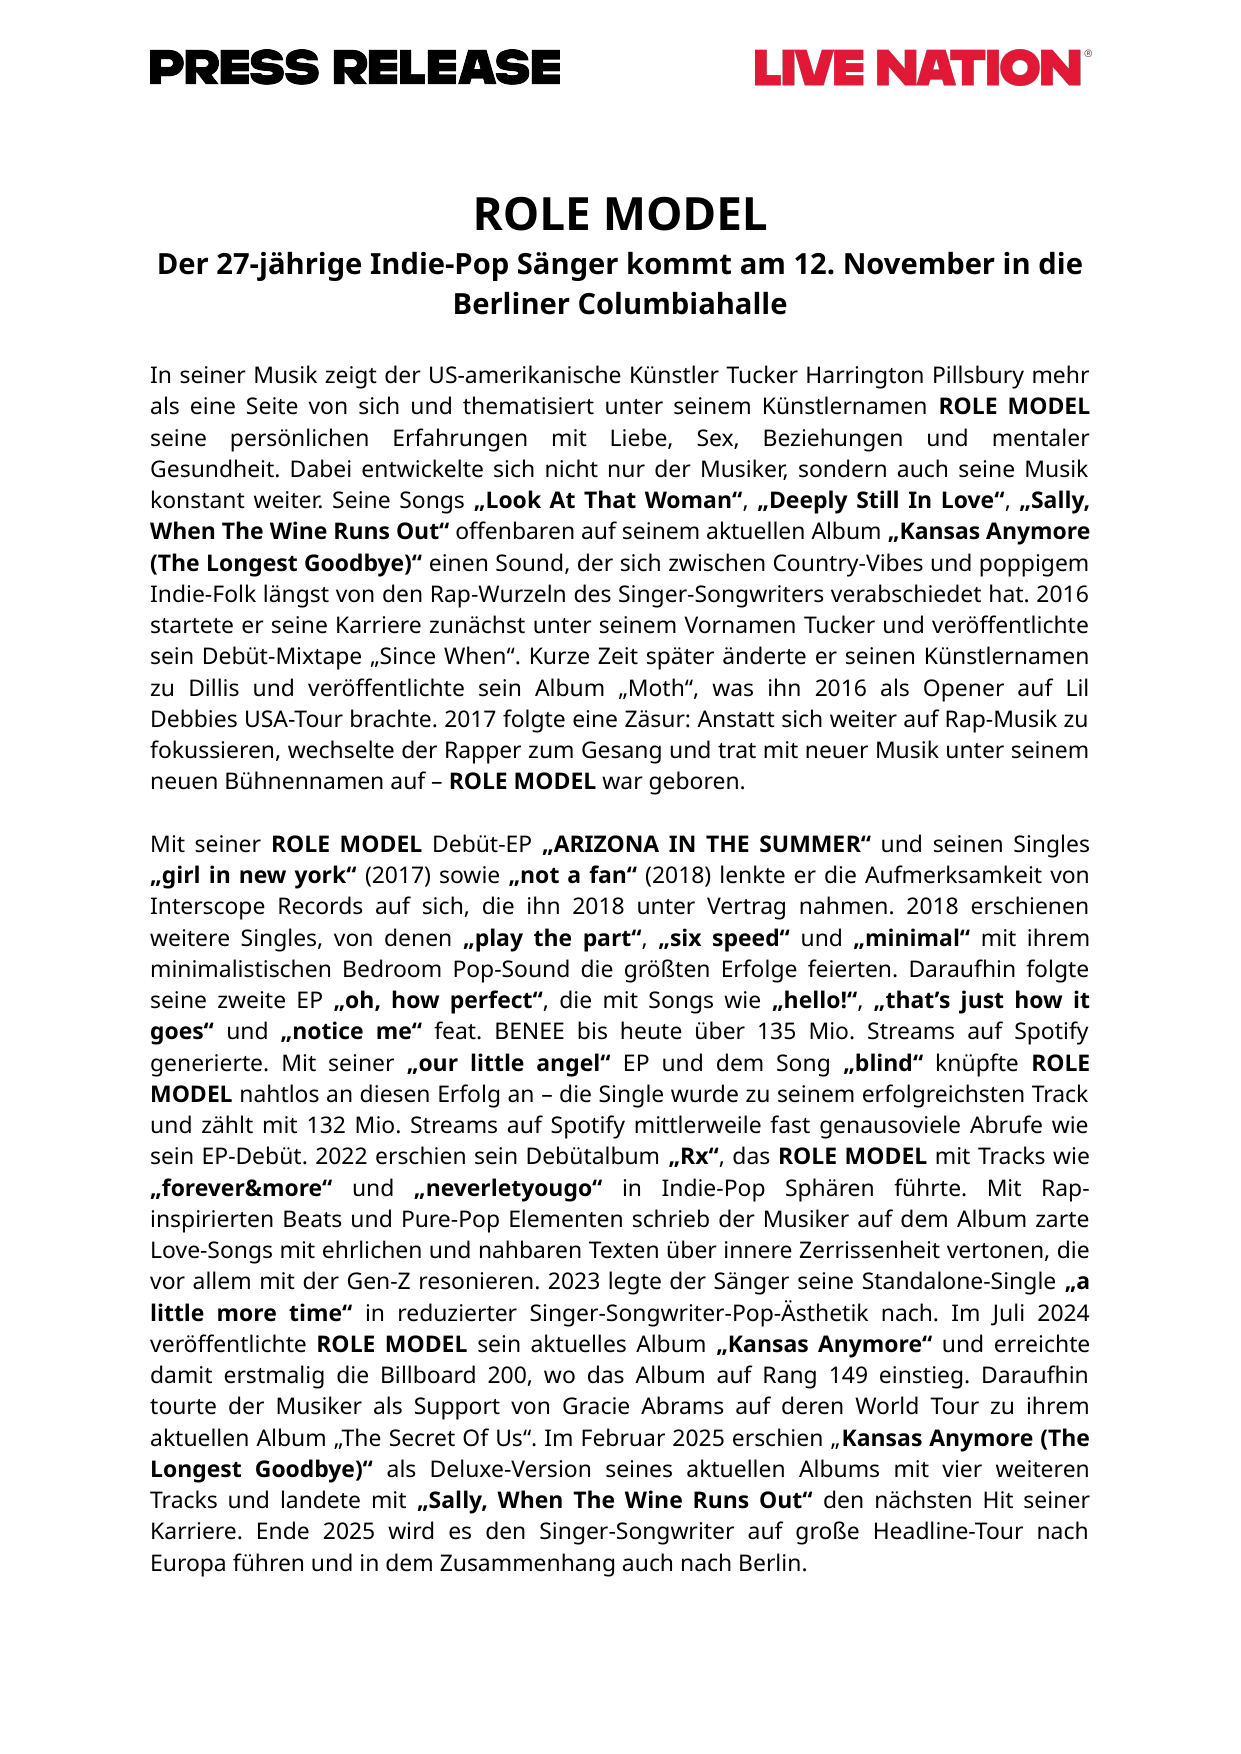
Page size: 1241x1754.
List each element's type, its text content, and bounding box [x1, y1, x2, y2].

picture [150, 49, 560, 85]
text Mit seiner ROLE MODEL Debüt-EP „Arizona in the SummeR“ und seinen Singles „girl in new york“ (2017) sowie „not a fan“ (2018) lenkte er die Aufmerksamkeit von Interscope Records auf sich, die ihn 2018 unter Vertrag nahmen. 2018 erschienen weitere Singles, von denen „play the part“, „six speed“ und „minimal“ mit ihrem minimalistischen Bedroom Pop-Sound die größten Erfolge feierten. Daraufhin folgte seine zweite EP „oh, how perfect“, die mit Songs wie „hello!“, „that’s just how it goes“ und „notice me“ feat. BENEE bis heute über 135 Mio. Streams auf Spotify generierte. Mit seiner „our little angel“ EP und dem Song „blind“ knüpfte ROLE MODEL nahtlos an diesen Erfolg an – die Single wurde zu seinem erfolgreichsten Track und zählt mit 132 Mio. Streams auf Spotify mittlerweile fast genausoviele Abrufe wie sein EP-Debüt. 2022 erschien sein Debütalbum „Rx“, das ROLE MODEL mit Tracks wie „forever&more“ und „neverletyougo“ in Indie-Pop Sphären führte. Mit Rap-inspirierten Beats und Pure-Pop Elementen schrieb der Musiker auf dem Album zarte Love-Songs mit ehrlichen und nahbaren Texten über innere Zerrissenheit vertonen, die vor allem mit der Gen-Z resonieren. 2023 legte der Sänger seine Standalone-Single „a little more time“ in reduzierter Singer-Songwriter-Pop-Ästhetik nach. Im Juli 2024 veröffentlichte ROLE MODEL sein aktuelles Album „Kansas Anymore“ und erreichte damit erstmalig die Billboard 200, wo das Album auf Rang 149 einstieg. Daraufhin tourte der Musiker als Support von Gracie Abrams auf deren World Tour zu ihrem aktuellen Album „The Secret Of Us“. Im Februar 2025 erschien „Kansas Anymore (The Longest Goodbye)“ als Deluxe-Version seines aktuellen Albums mit vier weiteren Tracks und landete mit „Sally, When The Wine Runs Out“ den nächsten Hit seiner Karriere. Ende 2025 wird es den Singer-Songwriter auf große Headline-Tour nach Europa führen und in dem Zusammenhang auch nach Berlin. [150, 828, 1090, 1578]
text In seiner Musik zeigt der US-amerikanische Künstler Tucker Harrington Pillsbury mehr als eine Seite von sich und thematisiert unter seinem Künstlernamen ROLE MODEL seine persönlichen Erfahrungen mit Liebe, Sex, Beziehungen und mentaler Gesundheit. Dabei entwickelte sich nicht nur der Musiker, sondern auch seine Musik konstant weiter. Seine Songs „Look At That Woman“, „Deeply Still In Love“, „Sally, When The Wine Runs Out“ offenbaren auf seinem aktuellen Album „Kansas Anymore (The Longest Goodbye)“ einen Sound, der sich zwischen Country-Vibes und poppigem Indie-Folk längst von den Rap-Wurzeln des Singer-Songwriters verabschiedet hat. 2016 startete er seine Karriere zunächst unter seinem Vornamen Tucker und veröffentlichte sein Debüt-Mixtape „Since When“. Kurze Zeit später änderte er seinen Künstlernamen zu Dillis und veröffentlichte sein Album „Moth“, was ihn 2016 als Opener auf Lil Debbies USA-Tour brachte. 2017 folgte eine Zäsur: Anstatt sich weiter auf Rap-Musik zu fokussieren, wechselte der Rapper zum Gesang und trat mit neuer Musik unter seinem neuen Bühnennamen auf – Role Model war geboren. [150, 359, 1090, 796]
picture [755, 49, 1092, 86]
text Der 27-jährige Indie-Pop Sänger kommt am 12. November in die Berliner Columbiahalle [150, 244, 1090, 323]
title ROLE MODEL [150, 181, 1090, 244]
